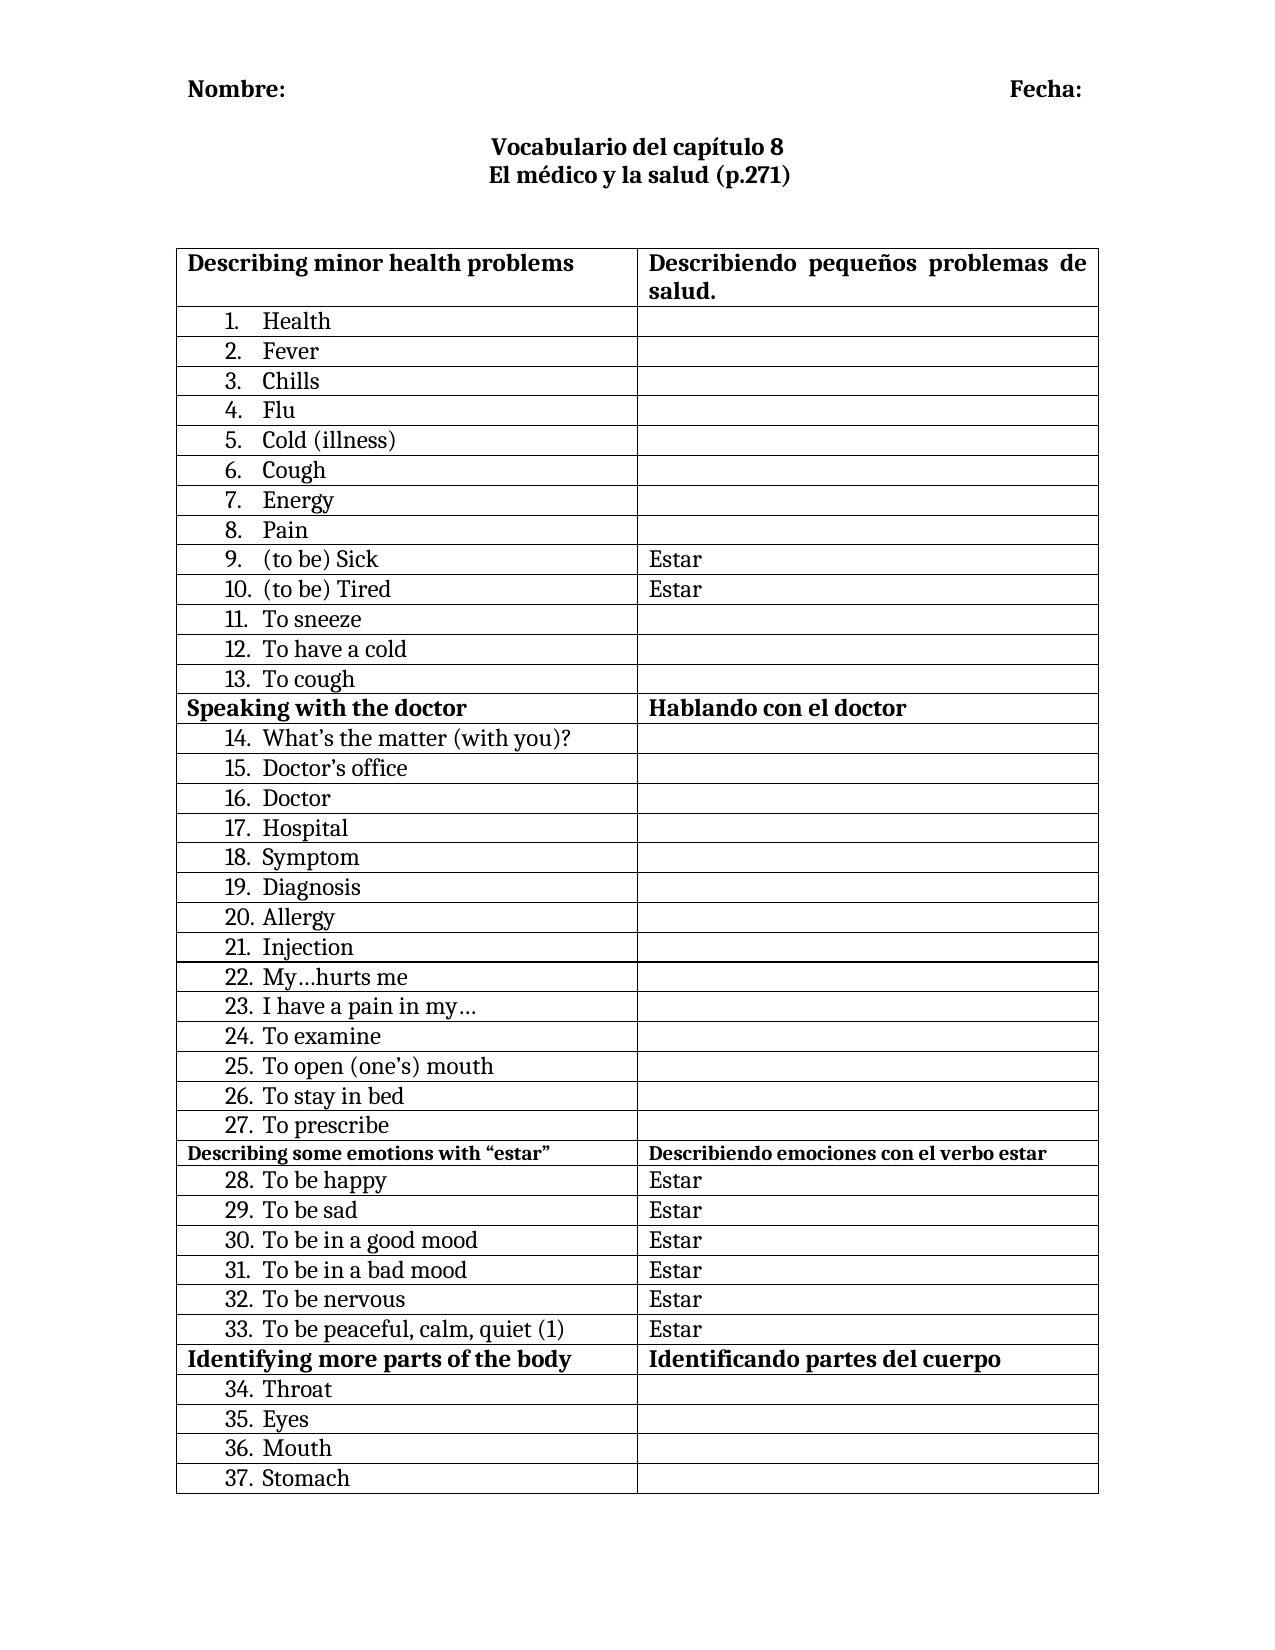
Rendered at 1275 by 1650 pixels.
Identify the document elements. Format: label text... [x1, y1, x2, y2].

table_cell Doctor [177, 784, 637, 812]
table_cell [638, 367, 1098, 395]
table_cell Stomach [177, 1464, 637, 1493]
table_cell Eyes [177, 1405, 637, 1433]
table_cell [638, 1082, 1098, 1110]
table_cell Estar [638, 545, 1098, 574]
table_cell Energy [177, 486, 637, 514]
table_cell Hablando con el doctor [638, 694, 1098, 723]
table_cell To open (one’s) mouth [177, 1052, 637, 1081]
table_cell To be in a bad mood [177, 1256, 637, 1284]
table_cell My…hurts me [177, 963, 637, 991]
table_cell Mouth [177, 1434, 637, 1463]
table_cell To be in a good mood [177, 1226, 637, 1254]
table_cell Symptom [177, 843, 637, 872]
table_cell [638, 843, 1098, 872]
table_cell [638, 486, 1098, 514]
table_cell To cough [177, 665, 637, 693]
table_cell Describing some emotions with “estar” [177, 1141, 637, 1165]
table_cell Flu [177, 396, 637, 425]
table_cell [638, 635, 1098, 663]
table_cell Cough [177, 456, 637, 485]
table_cell Chills [177, 367, 637, 395]
table_cell [638, 754, 1098, 783]
table_cell To stay in bed [177, 1082, 637, 1110]
table_cell Identificando partes del cuerpo [638, 1345, 1098, 1374]
table_cell [638, 1464, 1098, 1493]
table_cell [638, 426, 1098, 455]
table_cell [638, 1375, 1098, 1403]
table_cell I have a pain in my… [177, 992, 637, 1021]
table_cell Allergy [177, 903, 637, 932]
table_cell Estar [638, 1226, 1098, 1254]
table_cell Throat [177, 1375, 637, 1403]
table_cell Estar [638, 1285, 1098, 1314]
table_cell To be peaceful, calm, quiet (1) [177, 1315, 637, 1344]
table_cell [638, 1405, 1098, 1433]
table_cell Estar [638, 1256, 1098, 1284]
table_cell [638, 307, 1098, 336]
table_cell Identifying more parts of the body [177, 1345, 637, 1374]
table_cell To examine [177, 1022, 637, 1051]
table_cell Fever [177, 337, 637, 366]
table_cell [638, 1022, 1098, 1051]
table_cell To sneeze [177, 605, 637, 634]
table_cell Diagnosis [177, 873, 637, 902]
table_cell Doctor’s office [177, 754, 637, 783]
table_cell [638, 516, 1098, 544]
table_cell Cold (illness) [177, 426, 637, 455]
table_cell [638, 992, 1098, 1021]
table_header Describiendo pequeños problemas de salud. [638, 249, 1098, 306]
table_cell [638, 337, 1098, 366]
table_cell To be sad [177, 1196, 637, 1225]
table_cell Hospital [177, 814, 637, 842]
table_cell Injection [177, 933, 637, 961]
table_cell [638, 963, 1098, 991]
table_cell [638, 1052, 1098, 1081]
table_cell [638, 456, 1098, 485]
table_cell [638, 396, 1098, 425]
table_cell [638, 933, 1098, 961]
table_cell [638, 724, 1098, 753]
table_cell [638, 605, 1098, 634]
table_cell What’s the matter (with you)? [177, 724, 637, 753]
table_cell [638, 1111, 1098, 1140]
table_cell Speaking with the doctor [177, 694, 637, 723]
table_cell To have a cold [177, 635, 637, 663]
table_cell To be nervous [177, 1285, 637, 1314]
table_cell Pain [177, 516, 637, 544]
table_cell [638, 665, 1098, 693]
table_cell Estar [638, 575, 1098, 604]
table_cell [638, 873, 1098, 902]
table_cell To be happy [177, 1166, 637, 1195]
table_cell Health [177, 307, 637, 336]
table_cell [638, 1434, 1098, 1463]
table_cell (to be) Tired [177, 575, 637, 604]
table_cell Estar [638, 1315, 1098, 1344]
table_cell (to be) Sick [177, 545, 637, 574]
table_cell Estar [638, 1166, 1098, 1195]
table_cell [638, 814, 1098, 842]
table_cell [638, 903, 1098, 932]
table_cell Describiendo emociones con el verbo estar [638, 1141, 1098, 1165]
table_cell To prescribe [177, 1111, 637, 1140]
table_header Describing minor health problems [177, 249, 637, 306]
table_cell Estar [638, 1196, 1098, 1225]
table_cell [638, 784, 1098, 812]
